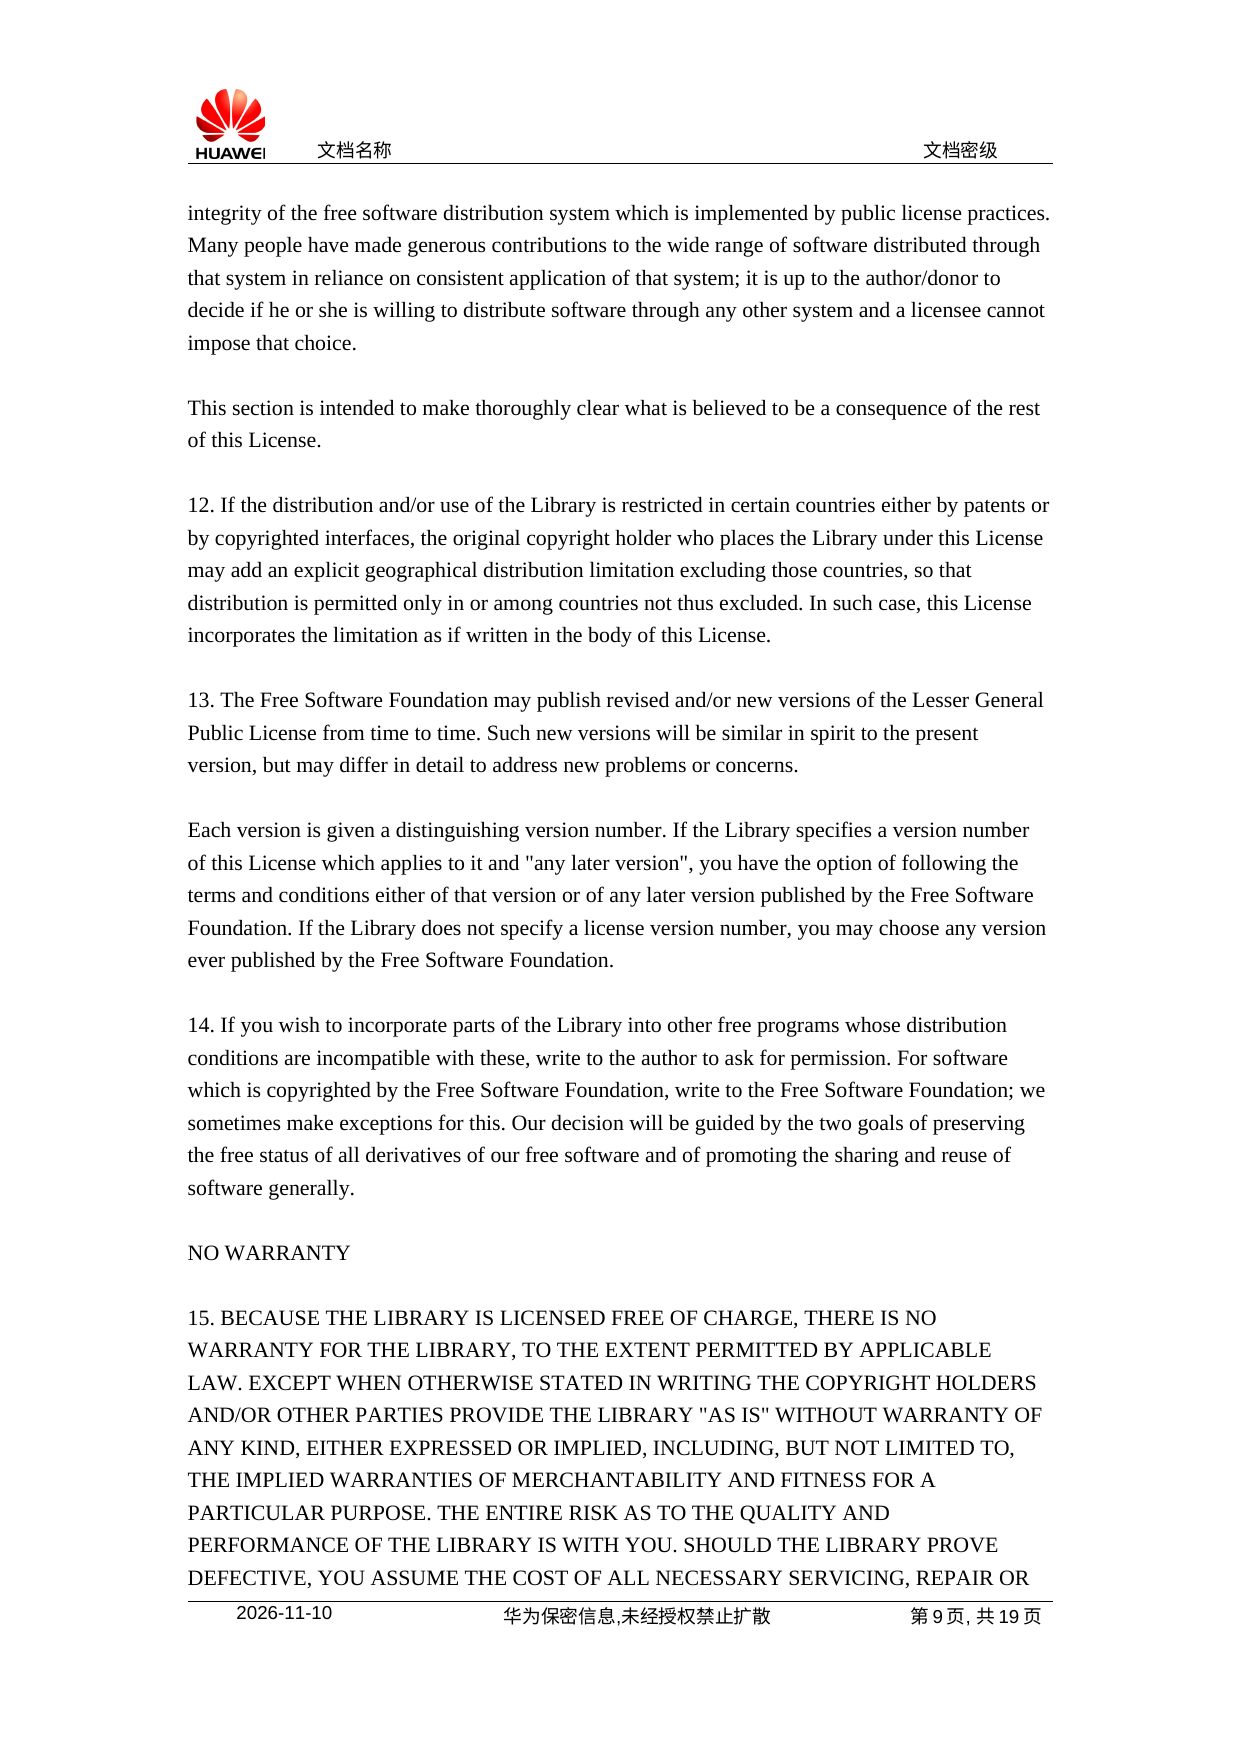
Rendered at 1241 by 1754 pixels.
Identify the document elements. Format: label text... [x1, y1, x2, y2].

picture [196, 89, 265, 159]
text 14. If you wish to incorporate parts of the Library into other free programs whose distribution conditions are incompatible with these, write to the author to ask for permission. For software which is copyrighted by the Free Software Foundation, write to the Free Software Foundation; we sometimes make exceptions for this. Our decision will be guided by the two goals of preserving the free status of all derivatives of our free software and of promoting the sharing and reuse of software generally. [187, 1009, 1053, 1204]
text 12. If the distribution and/or use of the Library is restricted in certain countries either by patents or by copyrighted interfaces, the original copyright holder who places the Library under this License may add an explicit geographical distribution limitation excluding those countries, so that distribution is permitted only in or among countries not thus excluded. In such case, this License incorporates the limitation as if written in the body of this License. [187, 489, 1053, 651]
text Each version is given a distinguishing version number. If the Library specifies a version number of this License which applies to it and "any later version", you have the option of following the terms and conditions either of that version or of any later version published by the Free Software Foundation. If the Library does not specify a license version number, you may choose any version ever published by the Free Software Foundation. [187, 814, 1053, 976]
text This section is intended to make thoroughly clear what is believed to be a consequence of the rest of this License. [187, 391, 1053, 456]
text 13. The Free Software Foundation may publish revised and/or new versions of the Lesser General Public License from time to time. Such new versions will be similar in spirit to the present version, but may differ in detail to address new problems or concerns. [187, 684, 1053, 781]
text NO WARRANTY [187, 1236, 1053, 1269]
